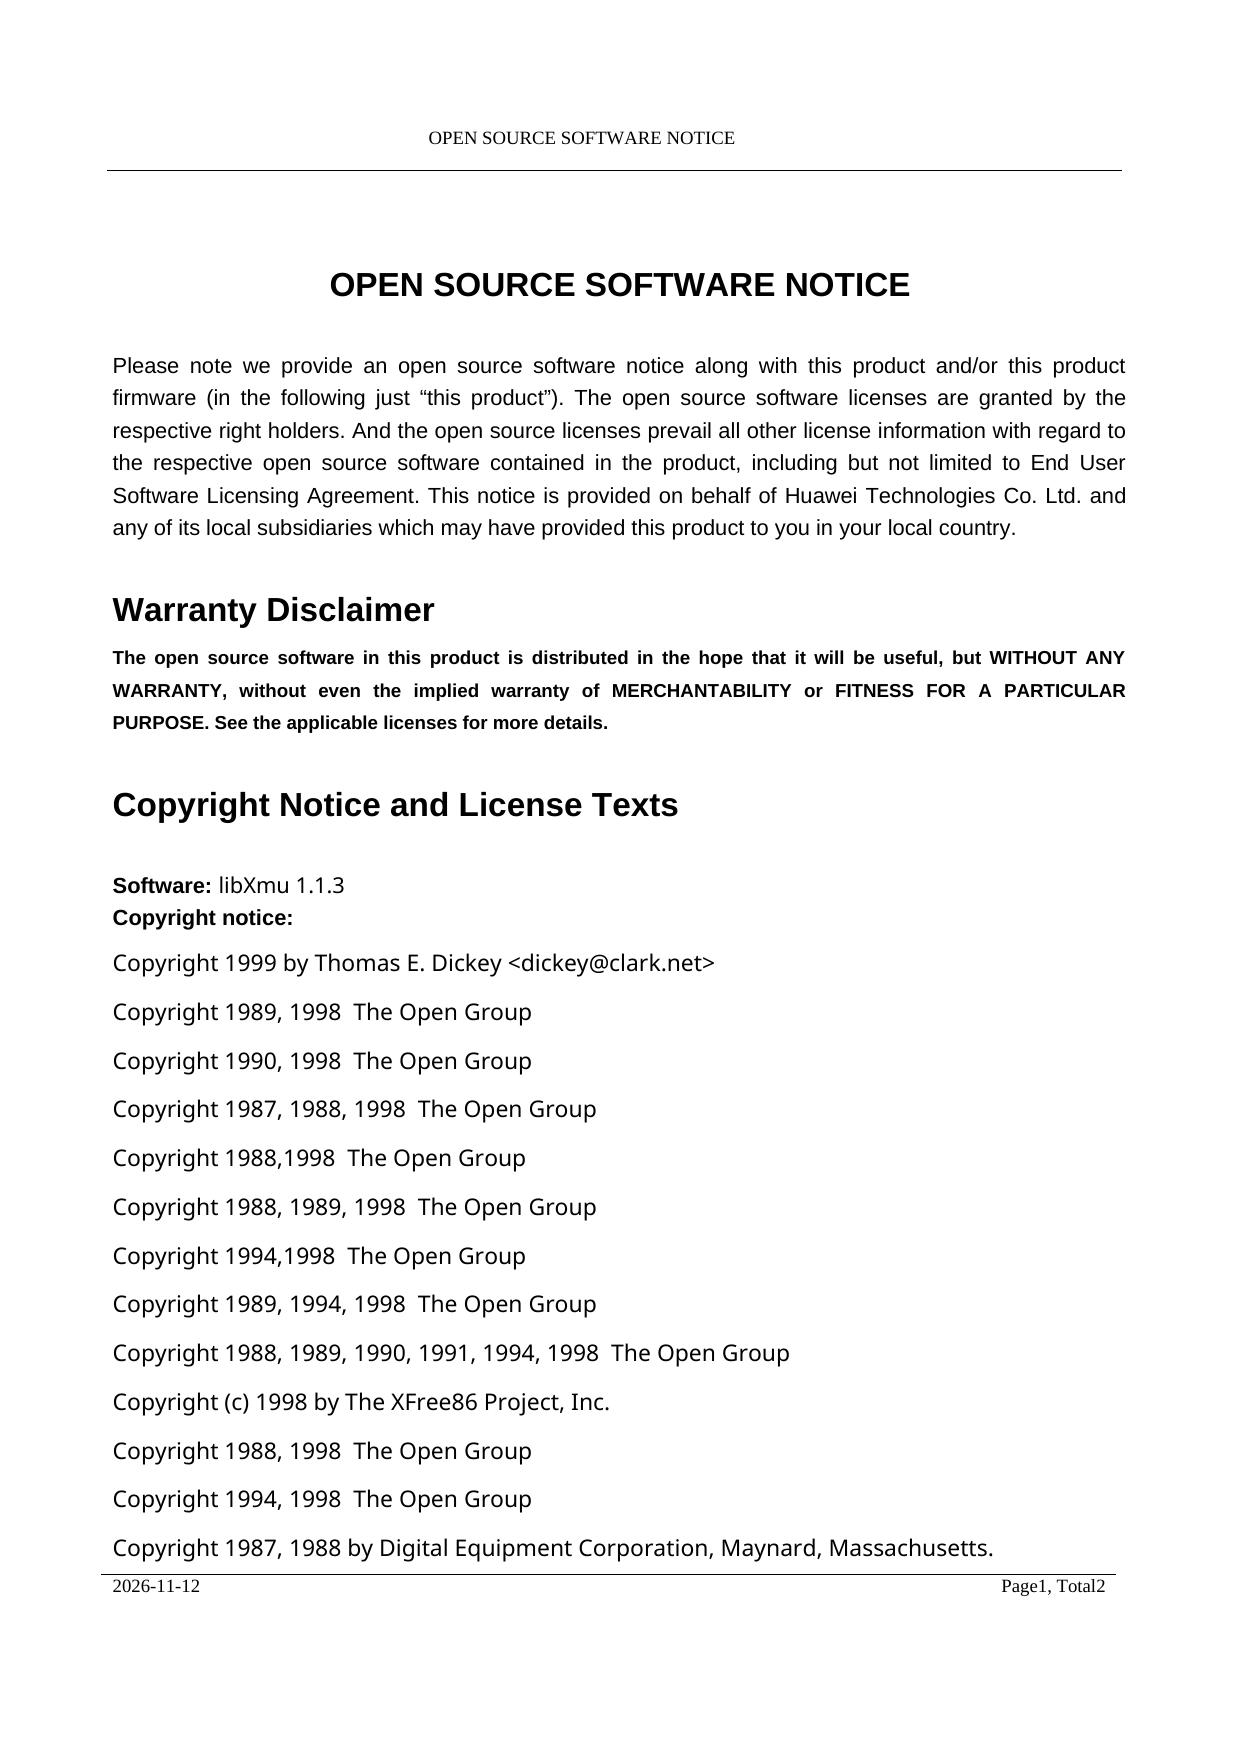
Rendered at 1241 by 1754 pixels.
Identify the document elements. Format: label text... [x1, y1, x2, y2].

text Copyright notice: [112, 901, 1128, 934]
text Copyright Notice and License Texts [112, 771, 1128, 836]
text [112, 947, 1128, 1564]
text Warranty Disclaimer [112, 576, 1128, 641]
text OPEN SOURCE SOFTWARE NOTICE [112, 251, 1128, 316]
text The open source software in this product is distributed in the hope that it will be useful, but WITHOUT ANY WARRANTY, without even the implied warranty of MERCHANTABILITY or FITNESS FOR A PARTICULAR PURPOSE. See the applicable licenses for more details. [112, 641, 1128, 739]
text Please note we provide an open source software notice along with this product and/or this product firmware (in the following just “this product”). The open source software licenses are granted by the respective right holders. And the open source licenses prevail all other license information with regard to the respective open source software contained in the product, including but not limited to End User Software Licensing Agreement. This notice is provided on behalf of Huawei Technologies Co. Ltd. and any of its local subsidiaries which may have provided this product to you in your local country. [112, 349, 1128, 544]
text Software: libXmu 1.1.3 [112, 869, 1128, 901]
